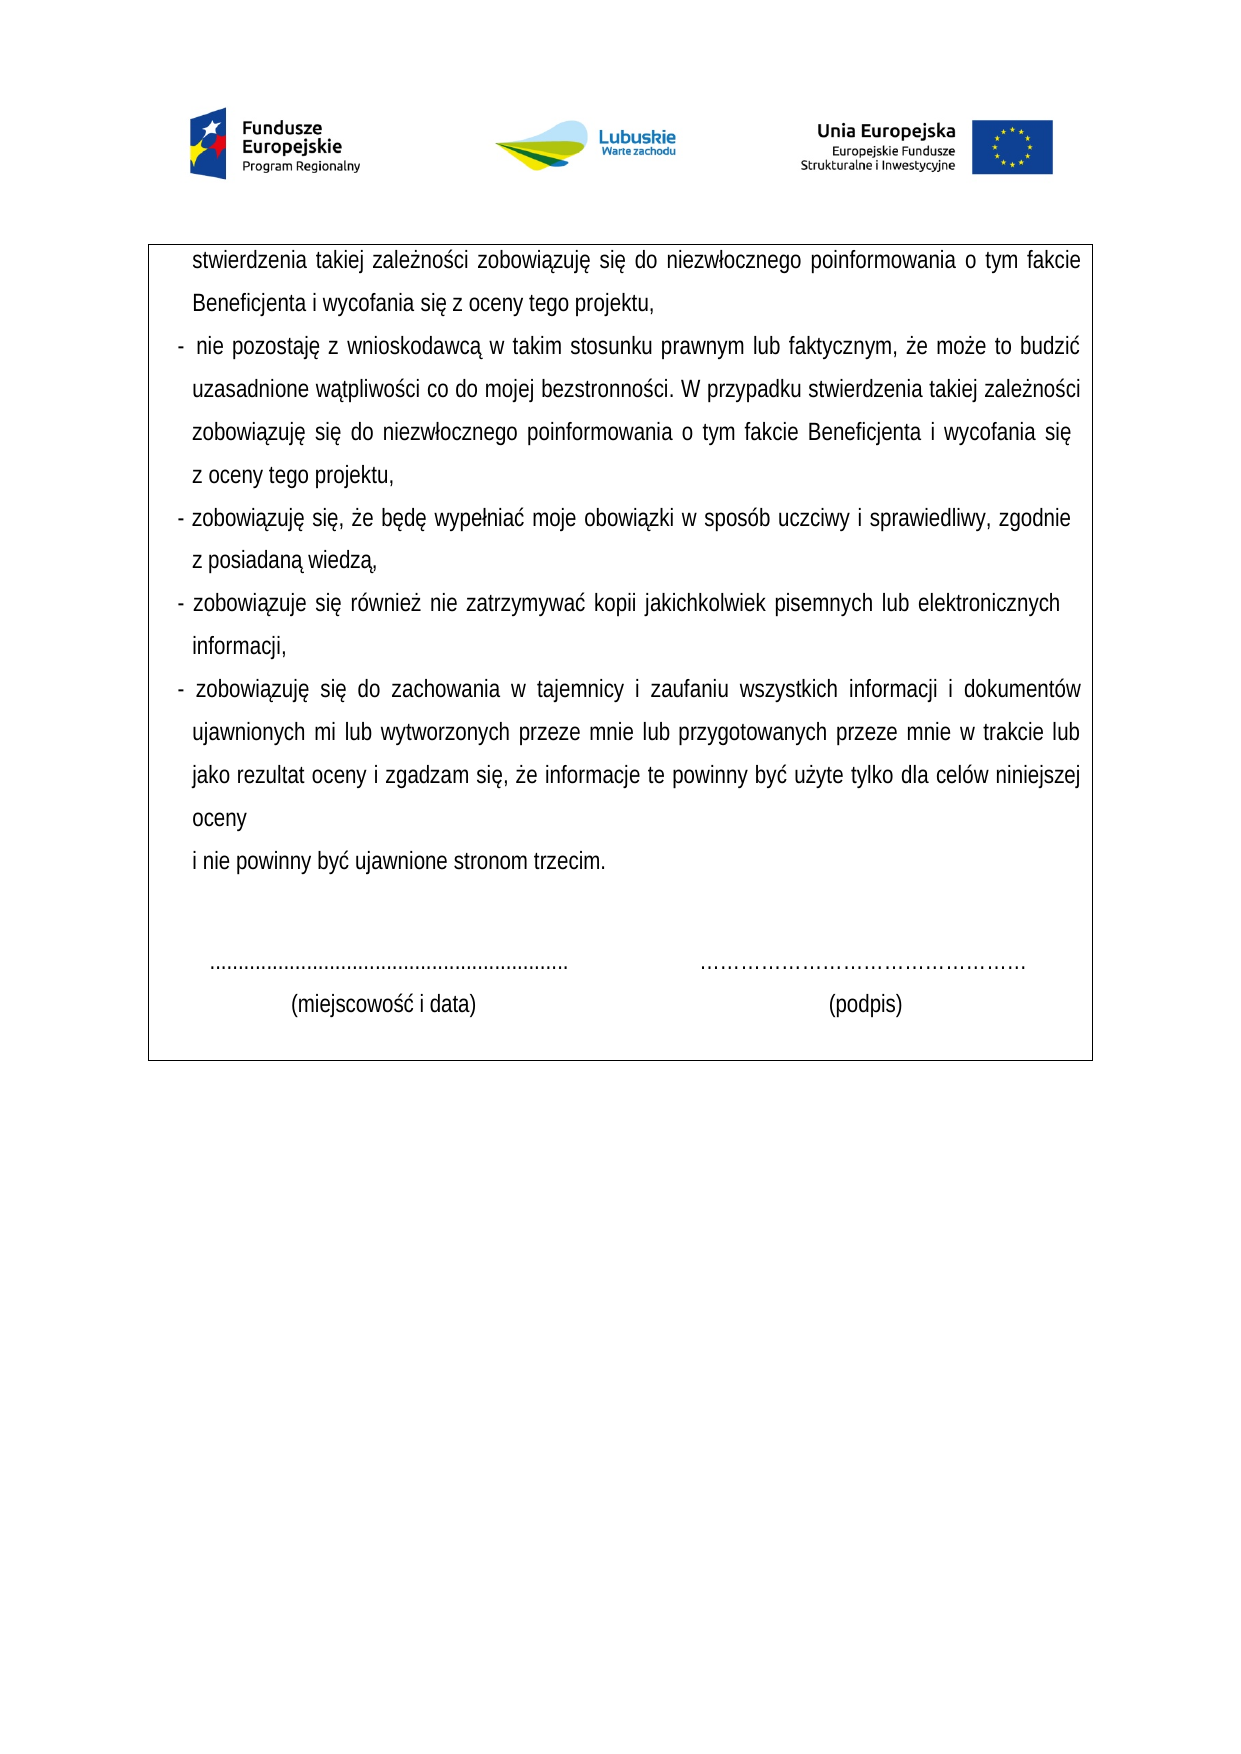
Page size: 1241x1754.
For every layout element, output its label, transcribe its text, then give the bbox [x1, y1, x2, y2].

picture [147, 73, 1093, 216]
